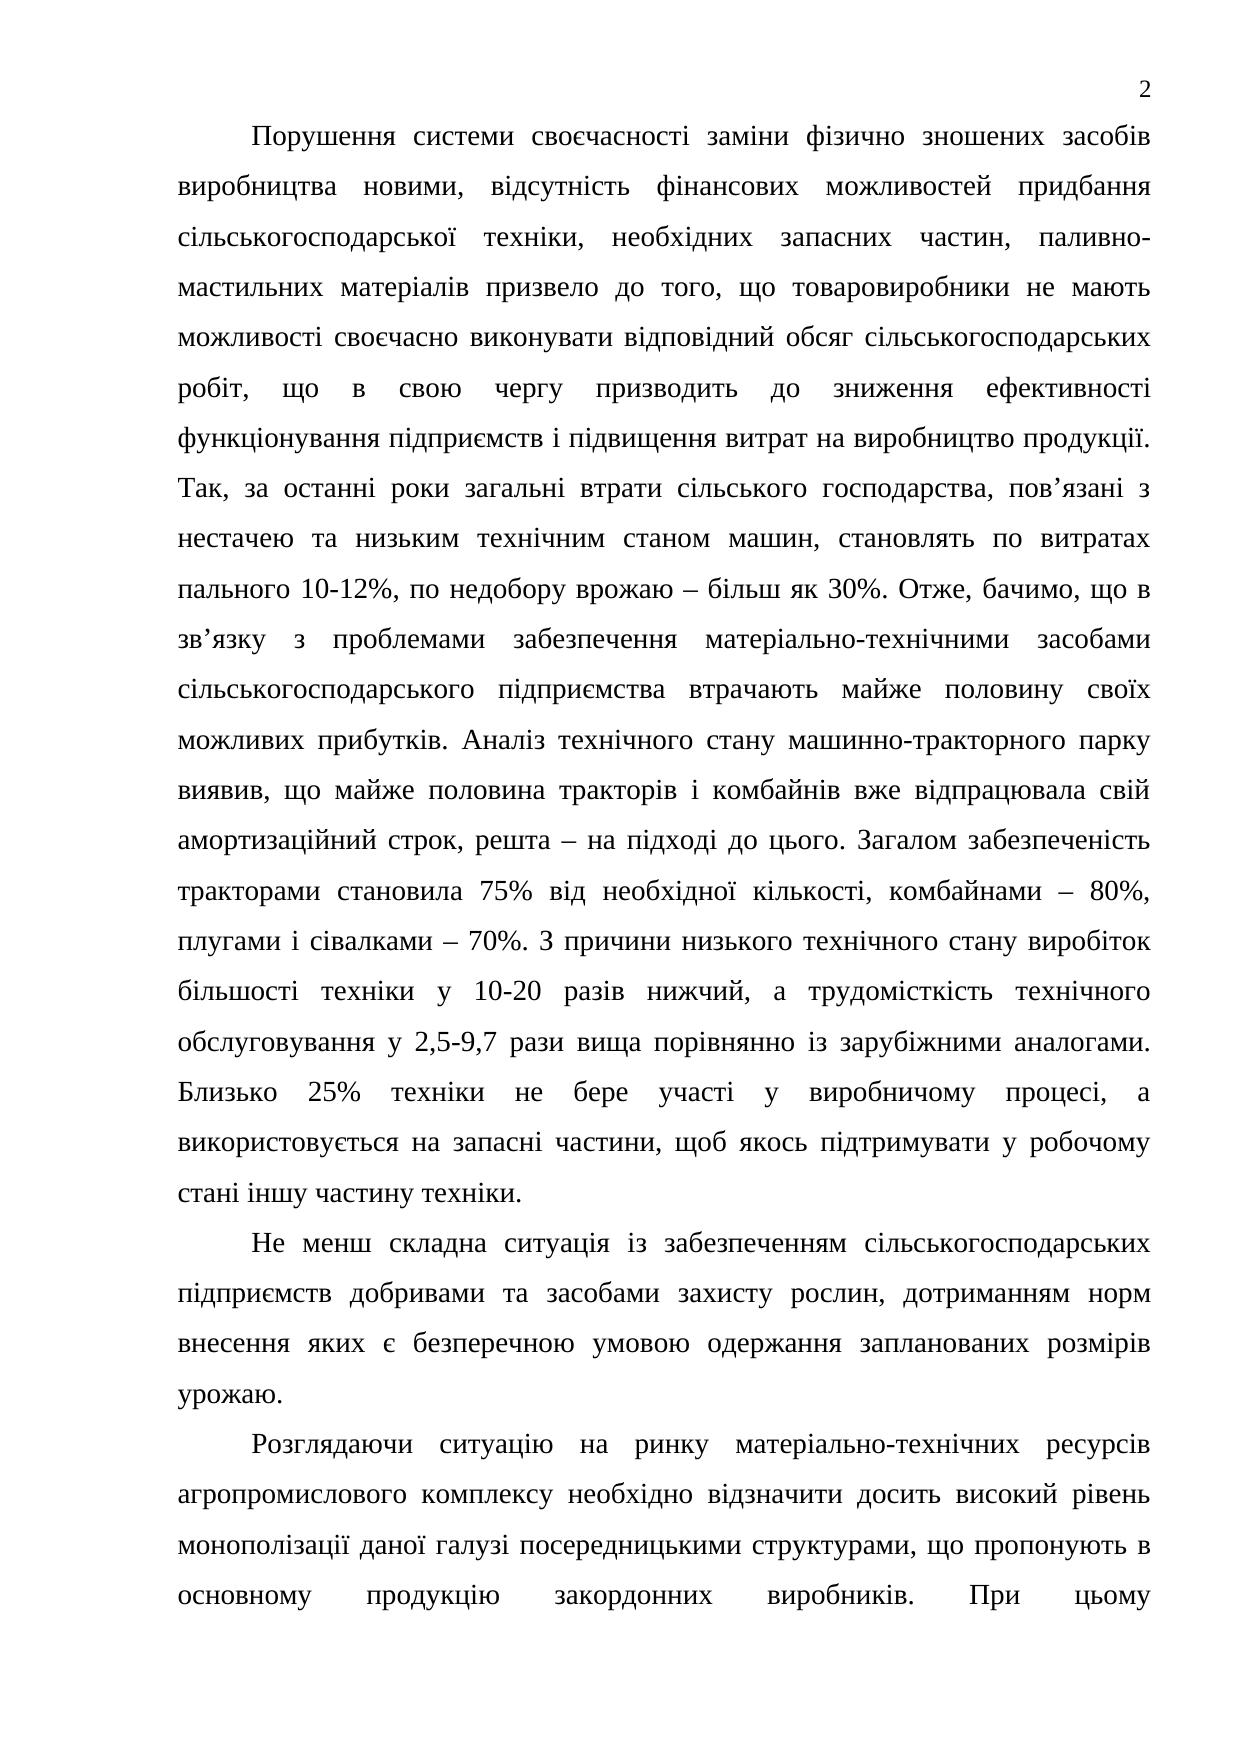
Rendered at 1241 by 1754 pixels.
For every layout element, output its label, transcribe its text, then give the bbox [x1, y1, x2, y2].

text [177, 1426, 1152, 1611]
text Не менш складна ситуація із забезпеченням сільськогосподарських підприємств добривами та засобами захисту рослин, дотриманням норм внесення яких є безперечною умовою одержання запланованих розмірів урожаю. [177, 1225, 1152, 1409]
text Порушення системи своєчасності заміни фізично зношених засобів виробництва новими, відсутність фінансових можливостей придбання сільськогосподарської техніки, необхідних запасних частин, паливно-мастильних матеріалів призвело до того, що товаровиробники не мають можливості своєчасно виконувати відповідний обсяг сільськогосподарських робіт, що в свою чергу призводить до зниження ефективності функціонування підприємств і підвищення витрат на виробництво продукції. Так, за останні роки загальні втрати сільського господарства, пов’язані з нестачею та низьким технічним станом машин, становлять по витратах пального 10-12%, по недобору врожаю – більш як 30%. Отже, бачимо, що в зв’язку з проблемами забезпечення матеріально-технічними засобами сільськогосподарського підприємства втрачають майже половину своїх можливих прибутків. Аналіз технічного стану машинно-тракторного парку виявив, що майже половина тракторів і комбайнів вже відпрацювала свій амортизаційний строк, решта – на підході до цього. Загалом забезпеченість тракторами становила 75% від необхідної кількості, комбайнами – 80%, плугами і сівалками – 70%. З причини низького технічного стану виробіток більшості техніки у 10-20 разів нижчий, а трудомісткість технічного обслуговування у 2,5-9,7 рази вища порівнянно із зарубіжними аналогами. Близько 25% техніки не бере участі у виробничому процесі, а використовується на запасні частини, щоб якось підтримувати у робочому стані іншу частину техніки. [177, 118, 1152, 1208]
